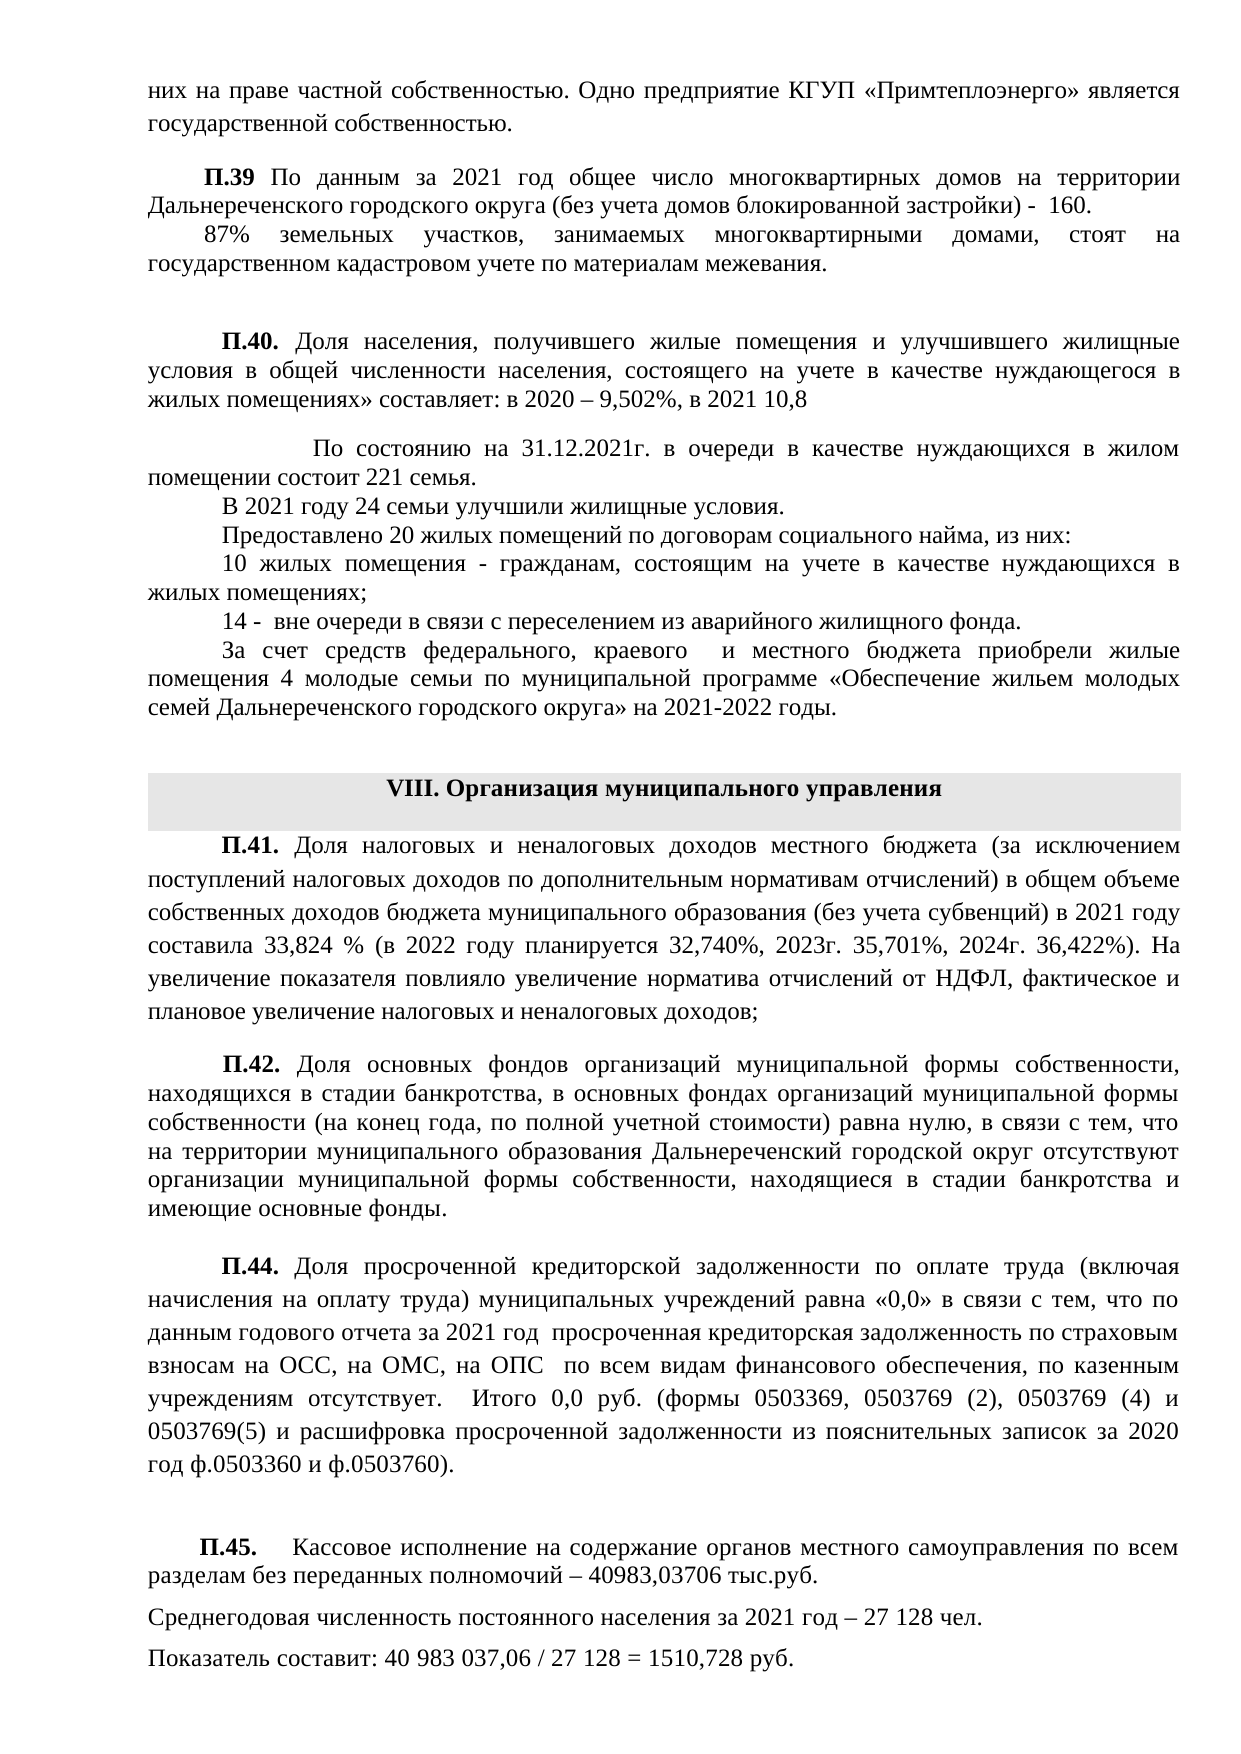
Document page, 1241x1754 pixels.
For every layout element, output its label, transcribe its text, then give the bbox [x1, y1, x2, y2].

text П.40. Доля населения, получившего жилые помещения и улучшившего жилищные условия в общей численности населения, состоящего на учете в качестве нуждающегося в жилых помещениях» составляет: в 2020 – 9,502%, в 2021 10,8 [148, 326, 1181, 413]
text П.39 По данным за 2021 год общее число многоквартирных домов на территории Дальнереченского городского округа (без учета домов блокированной застройки) - 160. [148, 162, 1181, 219]
text П.44. Доля просроченной кредиторской задолженности по оплате труда (включая начисления на оплату труда) муниципальных учреждений равна «0,0» в связи с тем, что по данным годового отчета за 2021 год просроченная кредиторская задолженность по страховым взносам на ОСС, на ОМС, на ОПС по всем видам финансового обеспечения, по казенным учреждениям отсутствует. Итого 0,0 руб. (формы 0503369, 0503769 (2), 0503769 (4) и 0503769(5) и расшифровка просроченной задолженности из пояснительных записок за 2020 год ф.0503360 и ф.0503760). [148, 1251, 1181, 1478]
text 87% земельных участков, занимаемых многоквартирными домами, стоят на государственном кадастровом учете по материалам межевания. [148, 219, 1181, 277]
text 14 - вне очереди в связи с переселением из аварийного жилищного фонда. [148, 606, 1181, 635]
text Среднегодовая численность постоянного населения за 2021 год – 27 128 чел. [148, 1602, 1181, 1630]
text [148, 75, 1181, 137]
text 10 жилых помещения - гражданам, состоящим на учете в качестве нуждающихся в жилых помещениях; [148, 548, 1181, 606]
text VIII. Организация муниципального управления [148, 773, 1181, 802]
text По состоянию на 31.12.2021г. в очереди в качестве нуждающихся в жилом помещении состоит 221 семья. [148, 433, 1181, 491]
text П.45. Кассовое исполнение на содержание органов местного самоуправления по всем разделам без переданных полномочий – 40983,03706 тыс.руб. [148, 1532, 1181, 1589]
text П.42. Доля основных фондов организаций муниципальной формы собственности, находящихся в стадии банкротства, в основных фондах организаций муниципальной формы собственности (на конец года, по полной учетной стоимости) равна нулю, в связи с тем, что на территории муниципального образования Дальнереченский городской округ отсутствуют организации муниципальной формы собственности, находящиеся в стадии банкротства и имеющие основные фонды. [148, 1049, 1181, 1222]
text П.41. Доля налоговых и неналоговых доходов местного бюджета (за исключением поступлений налоговых доходов по дополнительным нормативам отчислений) в общем объеме собственных доходов бюджета муниципального образования (без учета субвенций) в 2021 году составила 33,824 % (в 2022 году планируется 32,740%, 2023г. 35,701%, 2024г. 36,422%). На увеличение показателя повлияло увеличение норматива отчислений от НДФЛ, фактическое и плановое увеличение налоговых и неналоговых доходов; [148, 831, 1181, 1024]
text Показатель составит: 40 983 037,06 / 27 128 = 1510,728 руб. [148, 1643, 1181, 1672]
text Предоставлено 20 жилых помещений по договорам социального найма, из них: [148, 520, 1181, 548]
text В 2021 году 24 семьи улучшили жилищные условия. [148, 491, 1181, 520]
text За счет средств федерального, краевого и местного бюджета приобрели жилые помещения 4 молодые семьи по муниципальной программе «Обеспечение жильем молодых семей Дальнереченского городского округа» на 2021-2022 годы. [148, 635, 1181, 721]
